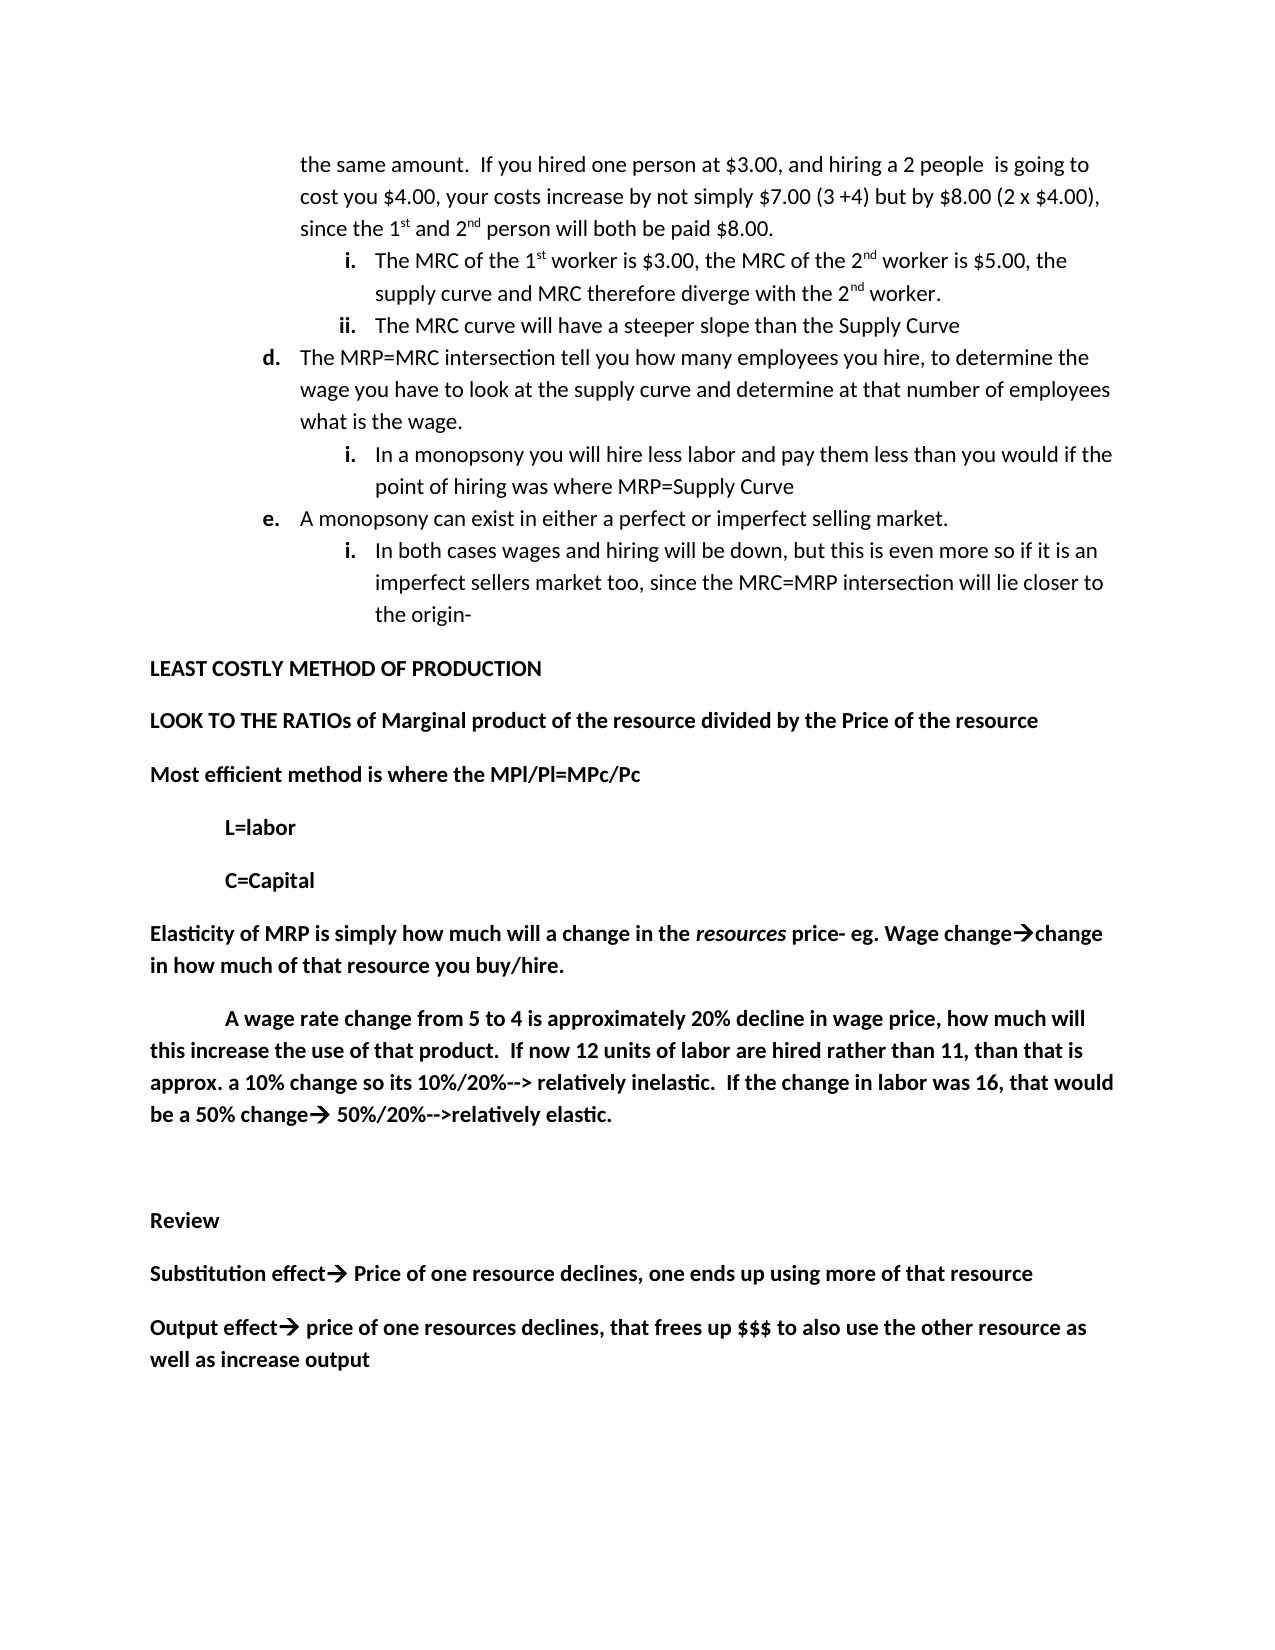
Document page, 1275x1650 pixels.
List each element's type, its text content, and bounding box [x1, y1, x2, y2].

text C=Capital [150, 866, 1125, 894]
list In both cases wages and hiring will be down, but this is even more so if it is an imperfect sellers market too, since the MRC=MRP intersection will lie closer to the origin- [356, 536, 1125, 629]
text LEAST COSTLY METHOD OF PRODUCTION [150, 654, 1125, 682]
text Substitution effect Price of one resource declines, one ends up using more of that resource [150, 1259, 1125, 1288]
list The MRC curve will have a steeper slope than the Supply Curve [356, 311, 1125, 339]
text Review [150, 1207, 1125, 1234]
text LOOK TO THE RATIOs of Marginal product of the resource divided by the Price of the resource [150, 707, 1125, 735]
text L=labor [150, 813, 1125, 841]
text Most efficient method is where the MPl/Pl=MPc/Pc [150, 760, 1125, 788]
list The MRP=MRC intersection tell you how many employees you hire, to determine the wage you have to look at the supply curve and determine at that number of employees what is the wage. [262, 343, 1125, 436]
list A monopsony can exist in either a perfect or imperfect selling market. [262, 504, 1125, 532]
text Output effect price of one resources declines, that frees up $$$ to also use the other resource as well as increase output [150, 1313, 1125, 1373]
text A wage rate change from 5 to 4 is approximately 20% decline in wage price, how much will this increase the use of that product. If now 12 units of labor are hired rather than 11, than that is approx. a 10% change so its 10%/20%--> relatively inelastic. If the change in labor was 16, that would be a 50% change 50%/20%-->relatively elastic. [150, 1004, 1125, 1128]
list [262, 150, 1125, 242]
text Elasticity of MRP is simply how much will a change in the resources price- eg. Wage changechange in how much of that resource you buy/hire. [150, 919, 1125, 979]
list The MRC of the 1st worker is $3.00, the MRC of the 2nd worker is $5.00, the supply curve and MRC therefore diverge with the 2nd worker. [356, 247, 1125, 307]
list In a monopsony you will hire less labor and pay them less than you would if the point of hiring was where MRP=Supply Curve [356, 440, 1125, 500]
